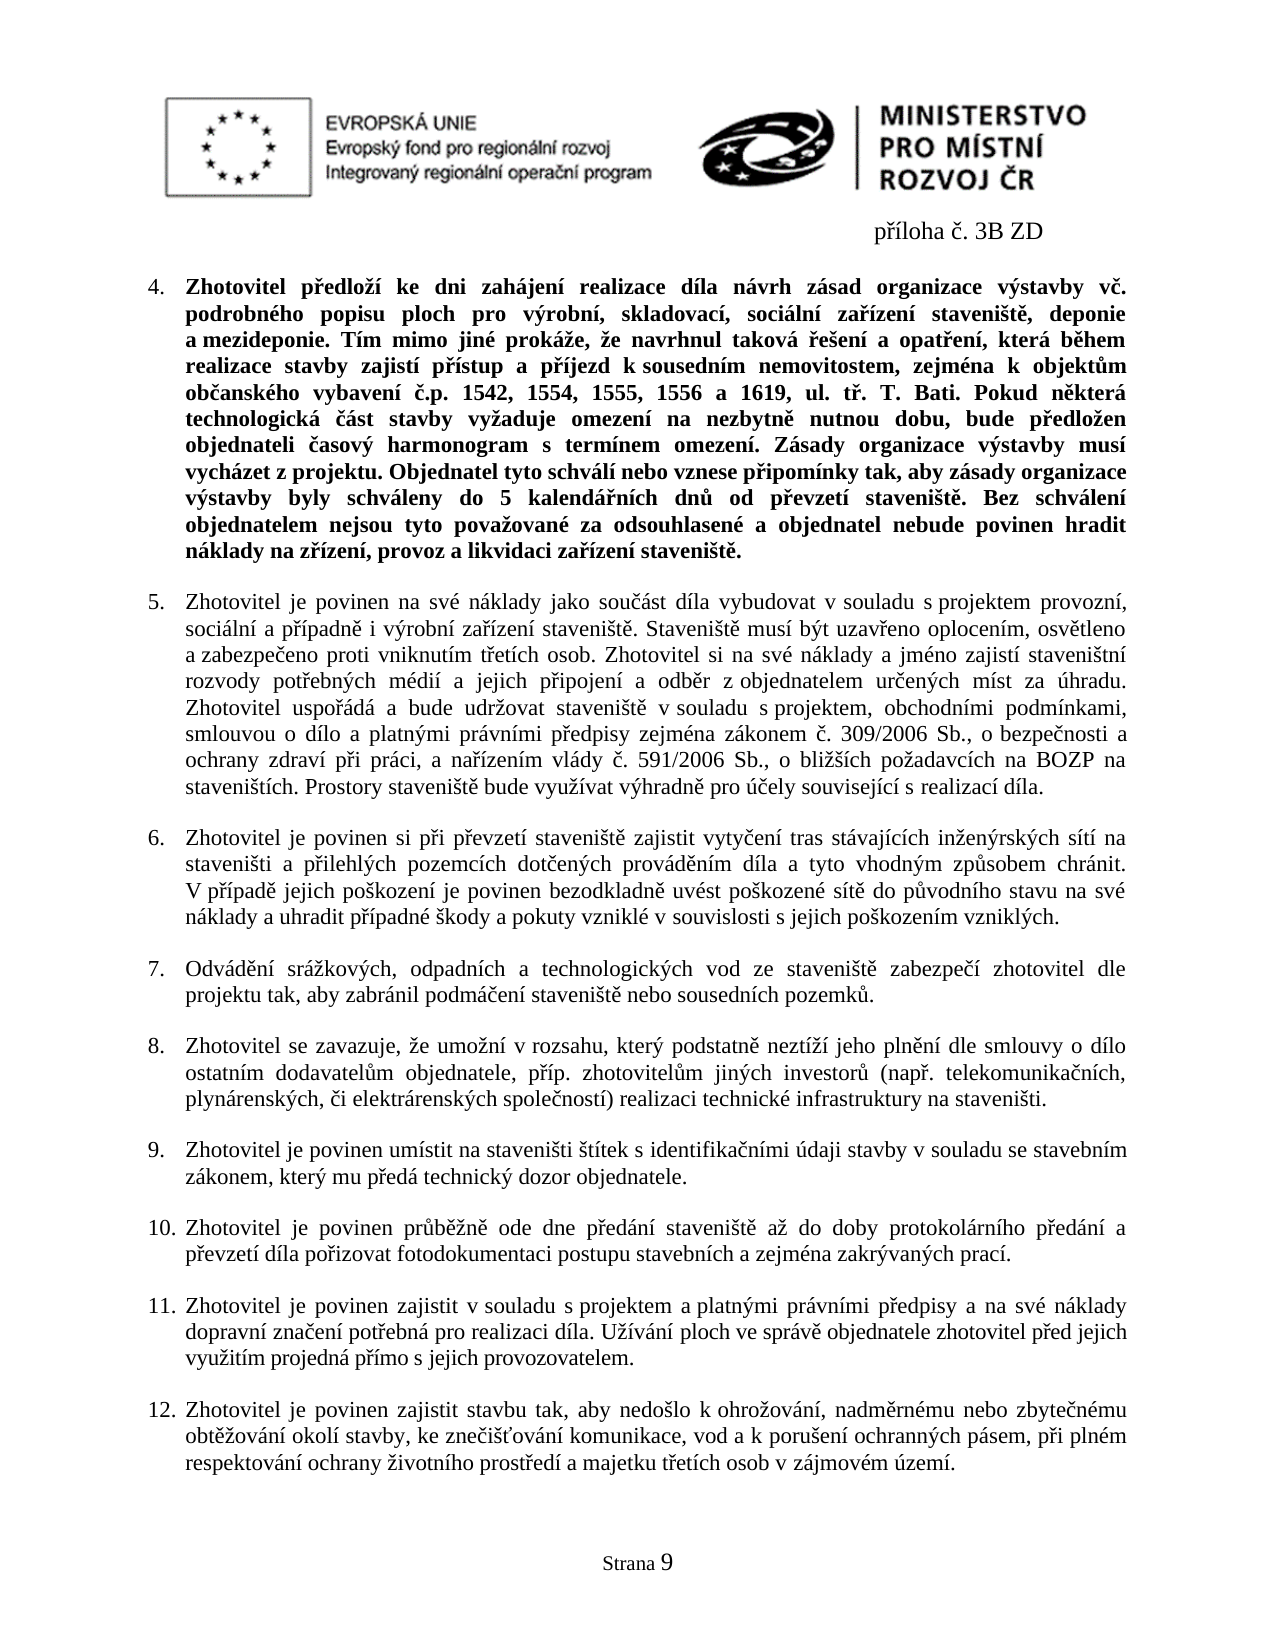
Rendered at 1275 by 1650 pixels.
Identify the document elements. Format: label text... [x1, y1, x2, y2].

list Odvádění srážkových, odpadních a technologických vod ze staveniště zabezpečí zhotovitel dle projektu tak, aby zabránil podmáčení staveniště nebo sousedních pozemků. [148, 954, 1127, 1007]
list Zhotovitel je povinen zajistit stavbu tak, aby nedošlo k ohrožování, nadměrnému nebo zbytečnému obtěžování okolí stavby, ke znečišťování komunikace, vod a k porušení ochranných pásem, při plném respektování ochrany životního prostředí a majetku třetích osob v zájmovém území. [148, 1396, 1127, 1475]
picture [147, 73, 1103, 216]
list Zhotovitel je povinen zajistit v souladu s projektem a platnými právními předpisy a na své náklady dopravní značení potřebná pro realizaci díla. Užívání ploch ve správě objednatele zhotovitel před jejich využitím projedná přímo s jejich provozovatelem. [148, 1292, 1127, 1371]
list Zhotovitel je povinen průběžně ode dne předání staveniště až do doby protokolárního předání a převzetí díla pořizovat fotodokumentaci postupu stavebních a zejména zakrývaných prací. [148, 1214, 1127, 1267]
list Zhotovitel se zavazuje, že umožní v rozsahu, který podstatně neztíží jeho plnění dle smlouvy o dílo ostatním dodavatelům objednatele, příp. zhotovitelům jiných investorů (např. telekomunikačních, plynárenských, či elektrárenských společností) realizaci technické infrastruktury na staveništi. [148, 1032, 1127, 1111]
list Zhotovitel je povinen umístit na staveništi štítek s identifikačními údaji stavby v souladu se stavebním zákonem, který mu předá technický dozor objednatele. [148, 1136, 1127, 1189]
list Zhotovitel je povinen na své náklady jako součást díla vybudovat v souladu s projektem provozní, sociální a případně i výrobní zařízení staveniště. Staveniště musí být uzavřeno oplocením, osvětleno a zabezpečeno proti vniknutím třetích osob. Zhotovitel si na své náklady a jméno zajistí staveništní rozvody potřebných médií a jejich připojení a odběr z objednatelem určených míst za úhradu. Zhotovitel uspořádá a bude udržovat staveniště v souladu s projektem, obchodními podmínkami, smlouvou o dílo a platnými právními předpisy zejména zákonem č. 309/2006 Sb., o bezpečnosti a ochrany zdraví při práci, a nařízením vlády č. 591/2006 Sb., o bližších požadavcích na BOZP na staveništích. Prostory staveniště bude využívat výhradně pro účely související s realizací díla. [148, 588, 1127, 799]
list Zhotovitel předloží ke dni zahájení realizace díla návrh zásad organizace výstavby vč. podrobného popisu ploch pro výrobní, skladovací, sociální zařízení staveniště, deponie a mezideponie. Tím mimo jiné prokáže, že navrhnul taková řešení a opatření, která během realizace stavby zajistí přístup a příjezd k sousedním nemovitostem, zejména k objektům občanského vybavení č.p. 1542, 1554, 1555, 1556 a 1619, ul. tř. T. Bati. Pokud některá technologická část stavby vyžaduje omezení na nezbytně nutnou dobu, bude předložen objednateli časový harmonogram s termínem omezení. Zásady organizace výstavby musí vycházet z projektu. Objednatel tyto schválí nebo vznese připomínky tak, aby zásady organizace výstavby byly schváleny do 5 kalendářních dnů od převzetí staveniště. Bez schválení objednatelem nejsou tyto považované za odsouhlasené a objednatel nebude povinen hradit náklady na zřízení, provoz a likvidaci zařízení staveniště. [148, 273, 1127, 563]
list Zhotovitel je povinen si při převzetí staveniště zajistit vytyčení tras stávajících inženýrských sítí na staveništi a přilehlých pozemcích dotčených prováděním díla a tyto vhodným způsobem chránit. V případě jejich poškození je povinen bezodkladně uvést poškozené sítě do původního stavu na své náklady a uhradit případné škody a pokuty vzniklé v souvislosti s jejich poškozením vzniklých. [148, 824, 1127, 929]
